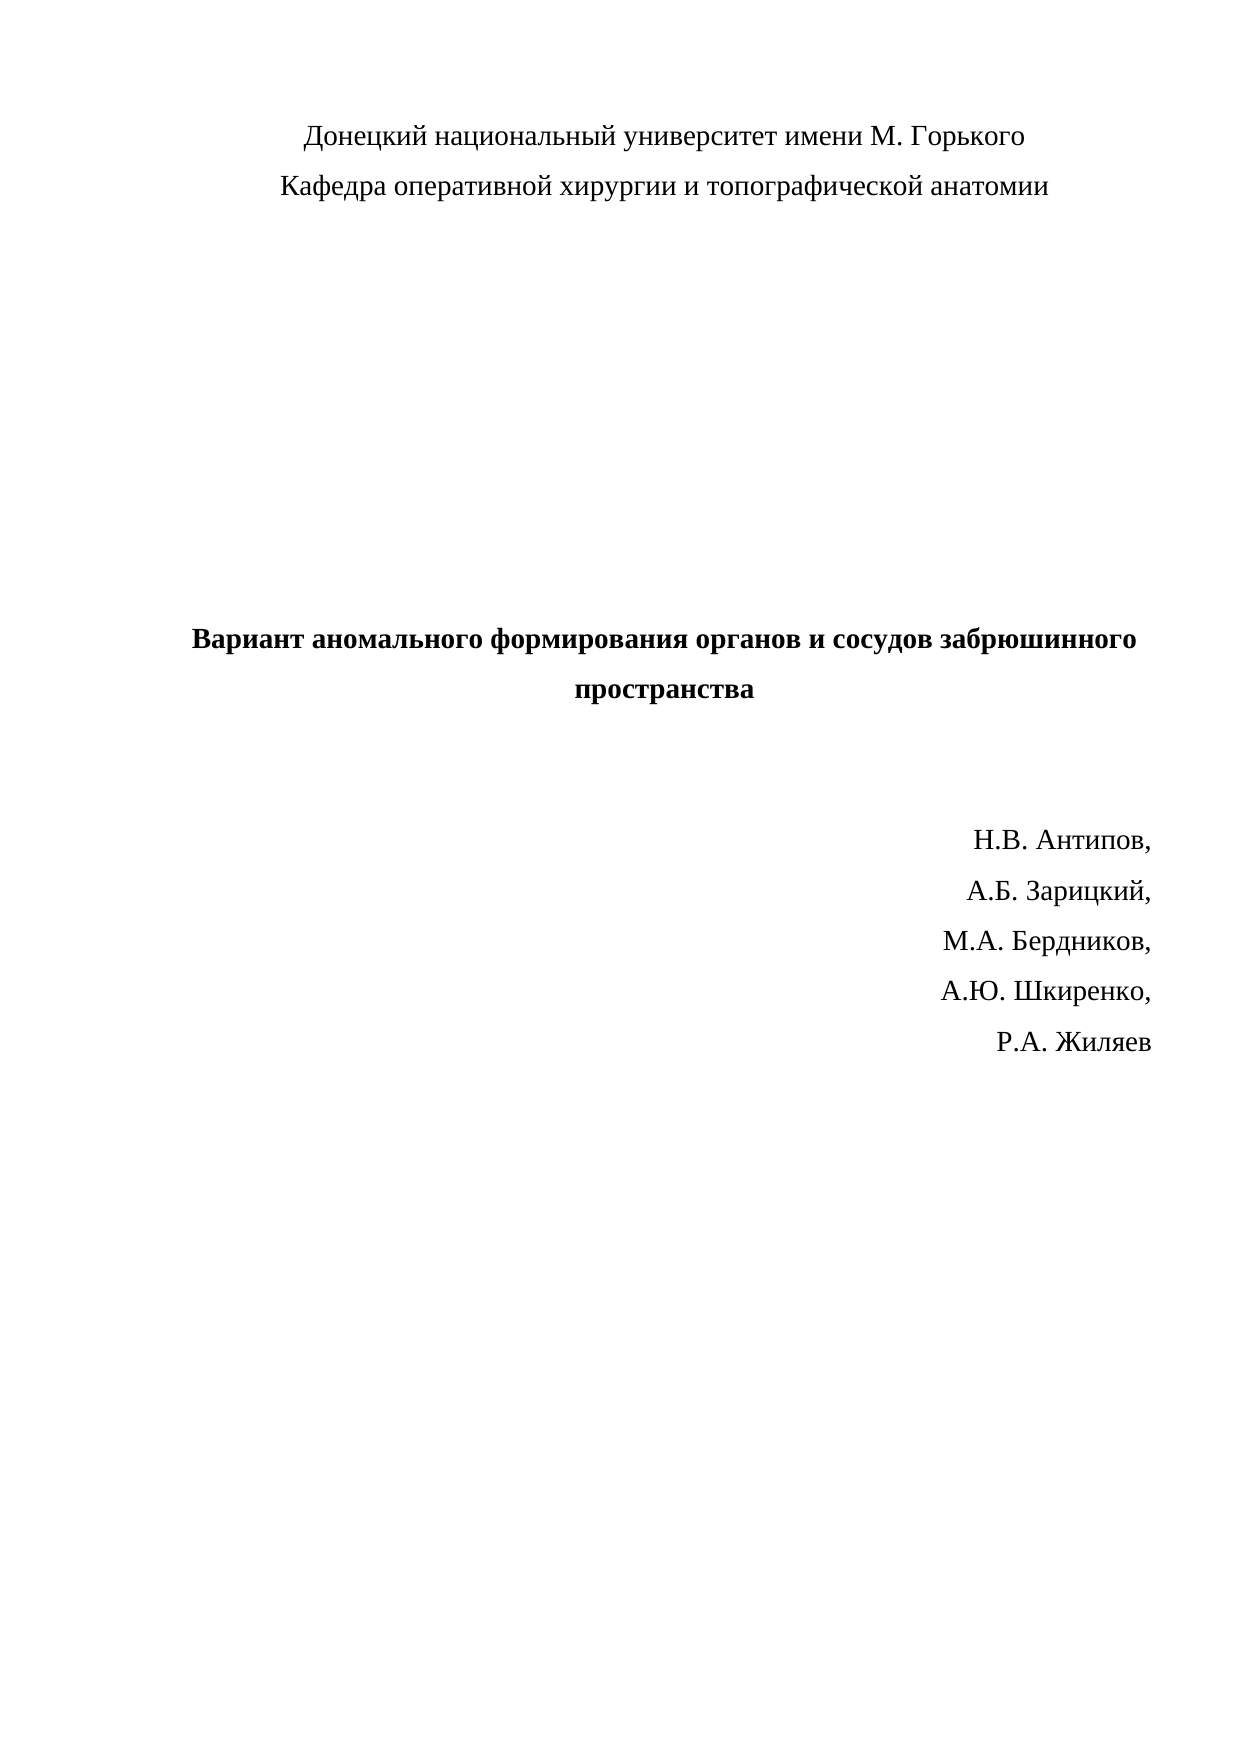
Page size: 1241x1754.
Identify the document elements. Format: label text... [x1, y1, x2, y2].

text М.А. Бердников, [177, 923, 1152, 957]
text Донецкий национальный университет имени М. Горького [177, 118, 1152, 152]
text Вариант аномального формирования органов и сосудов забрюшинного пространства [177, 621, 1152, 705]
text А.Б. Зарицкий, [177, 873, 1152, 906]
text Кафедра оперативной хирургии и топографической анатомии [177, 168, 1152, 202]
text Н.В. Антипов, [177, 822, 1152, 856]
text А.Ю. Шкиренко, [177, 973, 1152, 1007]
text Р.А. Жиляев [177, 1024, 1152, 1057]
